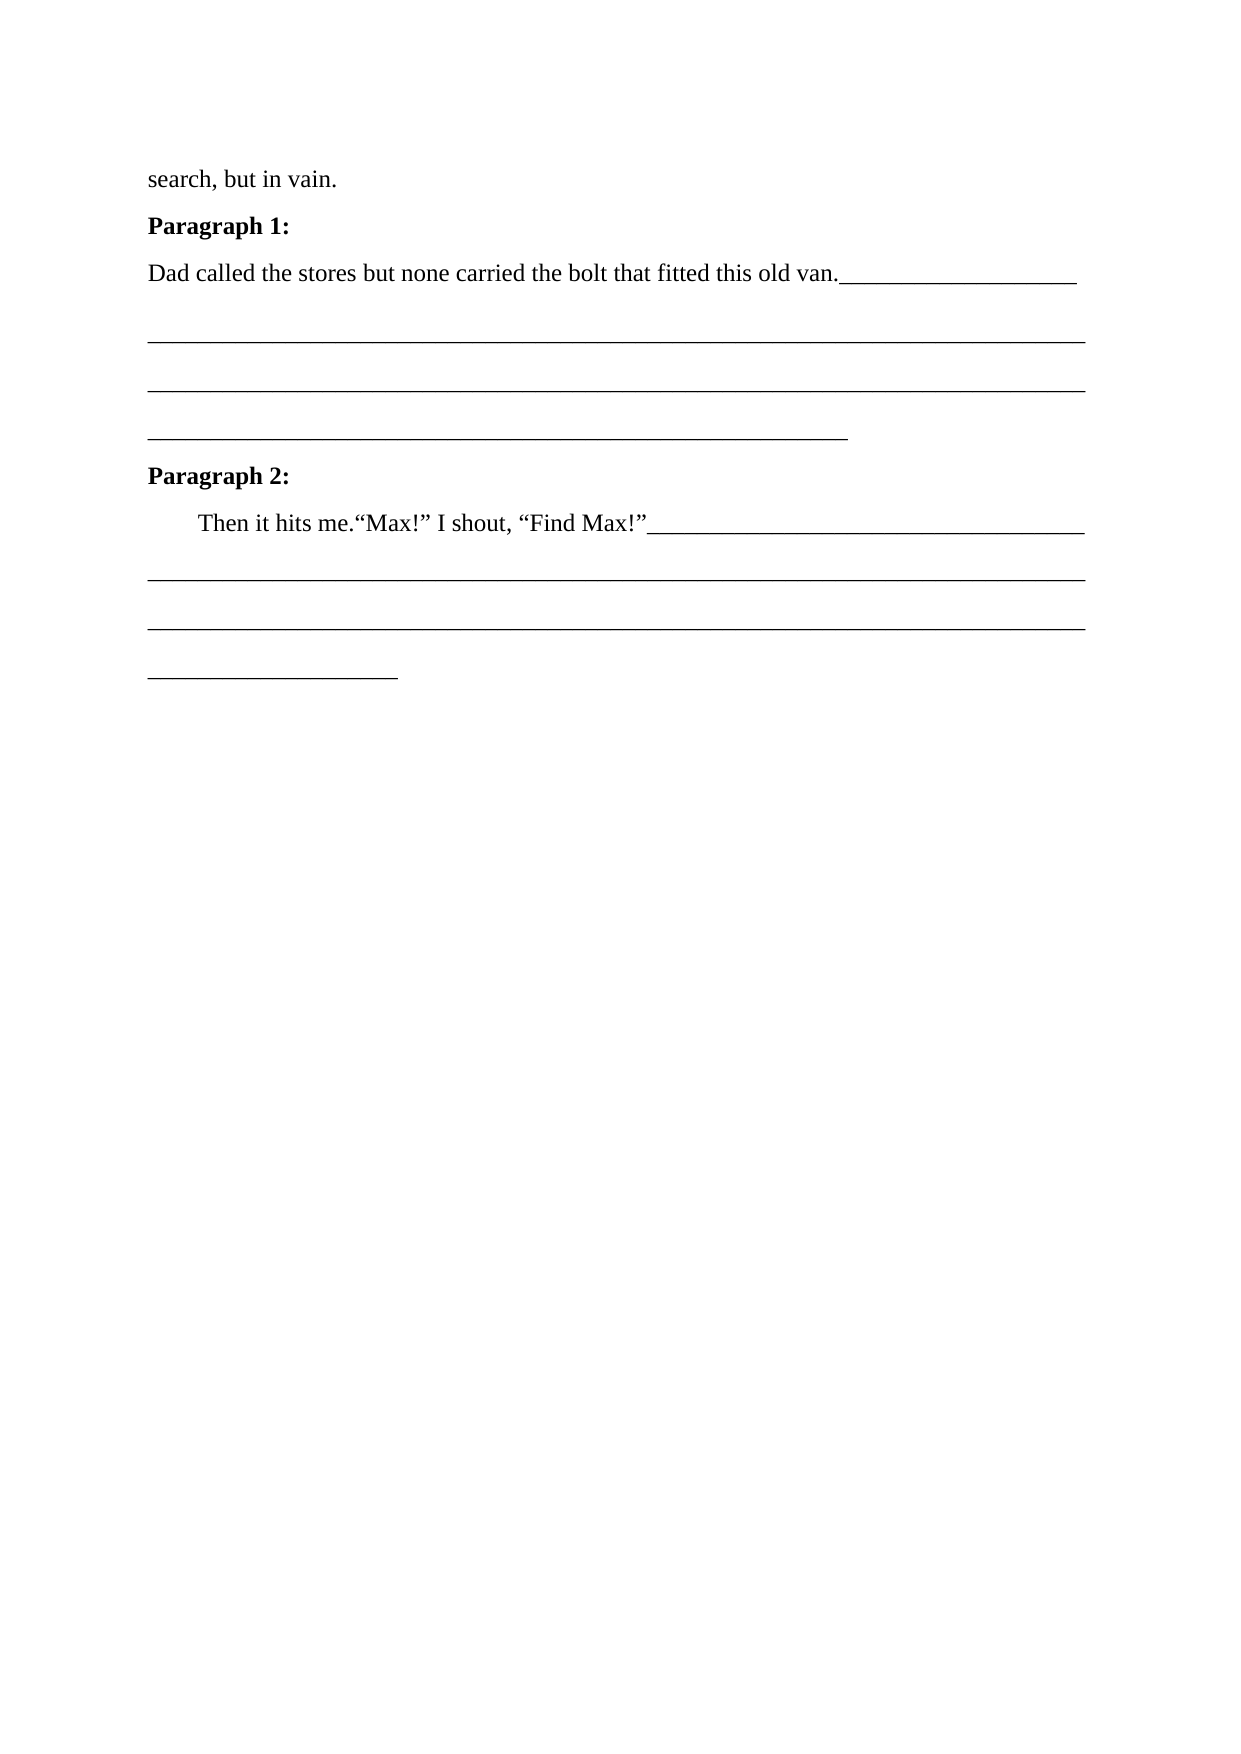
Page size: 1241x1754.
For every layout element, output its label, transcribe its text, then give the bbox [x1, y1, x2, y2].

text Dad called the stores but none carried the bolt that fitted this old van.___________________ [148, 256, 1093, 288]
text __________________________________________________________________________________________________________________________________________________________________________ [148, 553, 1093, 683]
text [148, 162, 1093, 194]
text ______________________________________________________________________________________________________________________________________________________________________________________________________________ [148, 315, 1093, 445]
text Paragraph 1: [148, 209, 1093, 241]
text Then it hits me.“Max!” I shout, “Find Max!”___________________________________ [148, 506, 1093, 539]
text Paragraph 2: [148, 459, 1093, 492]
